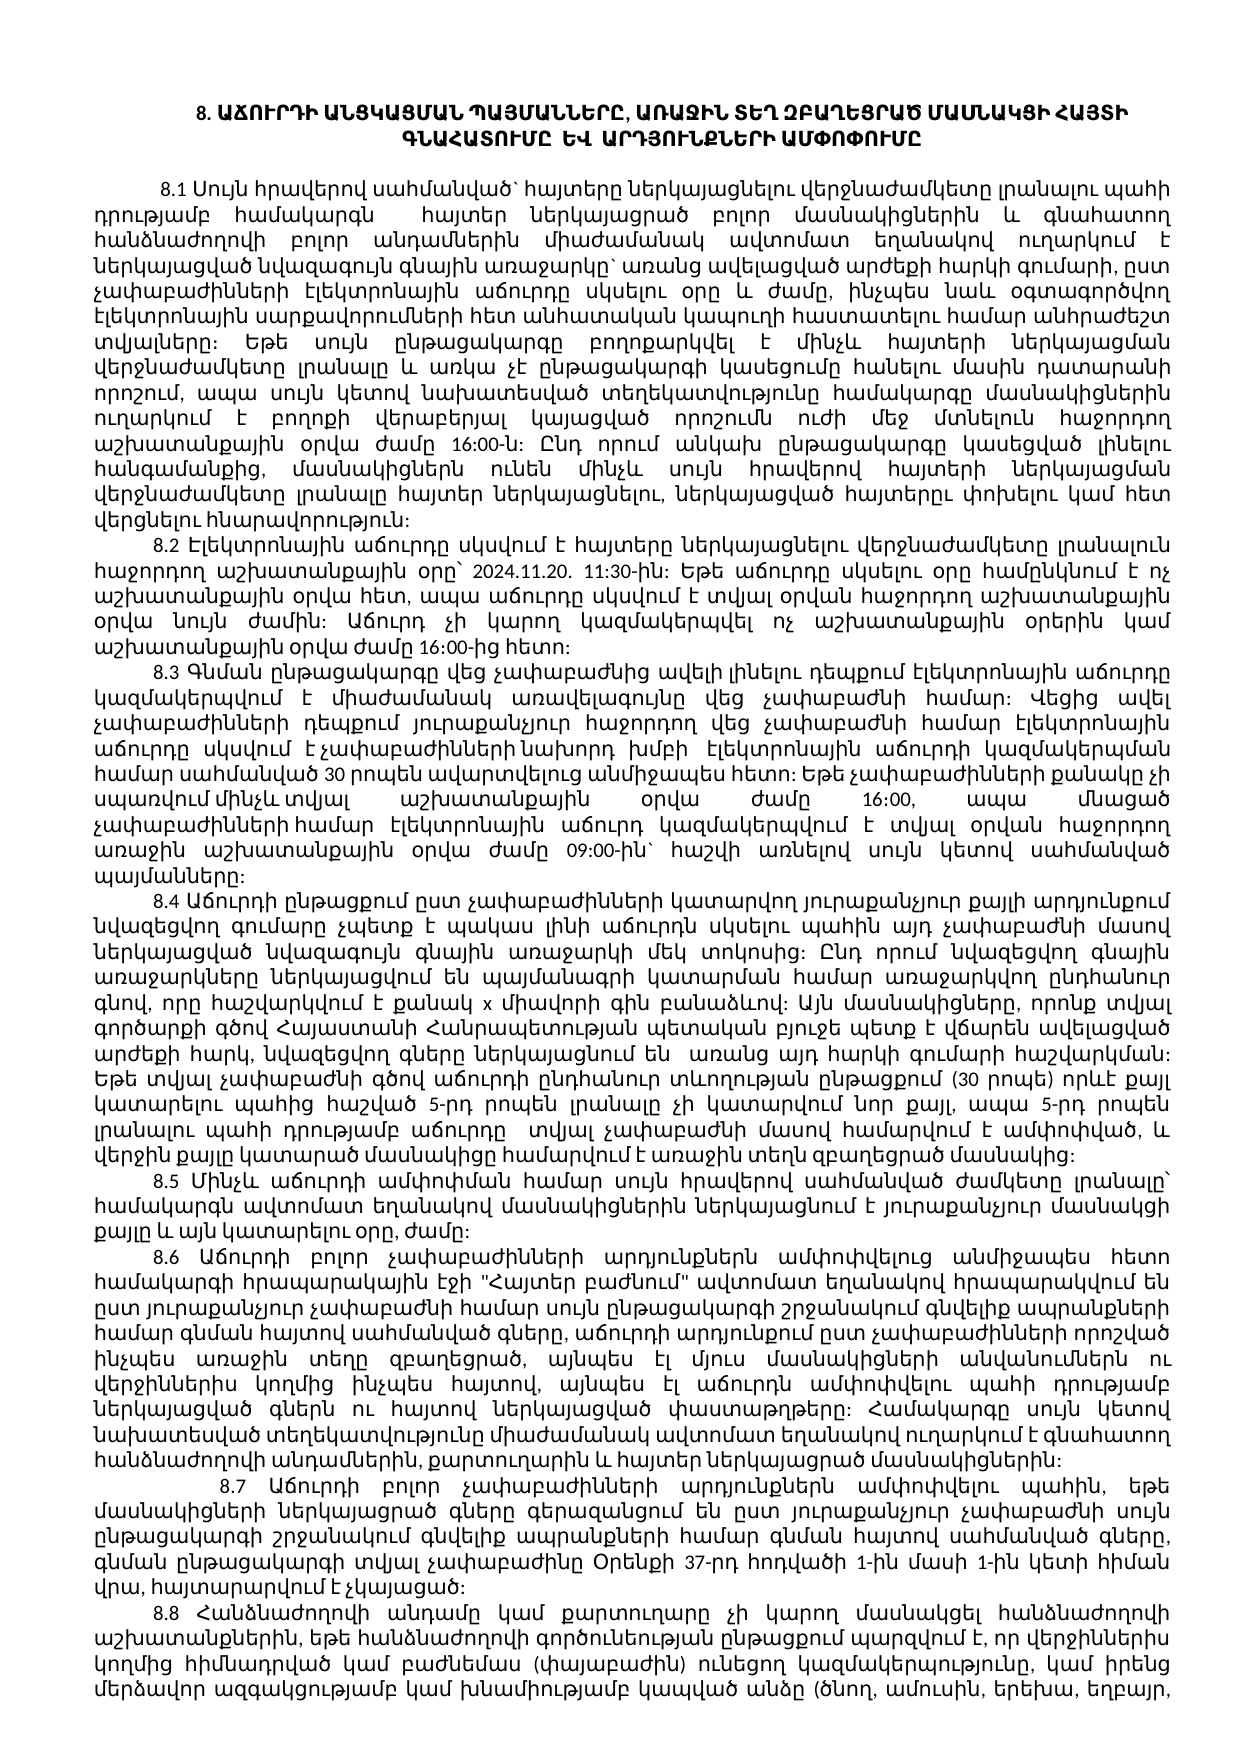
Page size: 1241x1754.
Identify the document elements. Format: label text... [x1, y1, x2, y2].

text 8.1 Սույն հրավերով սահմանված` հայտերը ներկայացնելու վերջնաժամկետը լրանալու պահի դրությամբ համակարգն հայտեր ներկայացրած բոլոր մասնակիցներին և գնահատող հանձնաժողովի բոլոր անդամներին միաժամանակ ավտոմատ եղանակով ուղարկում է ներկայացված նվազագույն գնային առաջարկը` առանց ավելացված արժեքի հարկի գումարի, ըստ չափաբաժինների էլեկտրոնային աճուրդը սկսելու օրը և ժամը, ինչպես նաև օգտագործվող էլեկտրոնային սարքավորումների հետ անհատական կապուղի հաստատելու համար անհրաժեշտ տվյալները։ Եթե սույն ընթացակարգը բողոքարկվել է մինչև հայտերի ներկայացման վերջնաժամկետը լրանալը և առկա չէ ընթացակարգի կասեցումը հանելու մասին դատարանի որոշում, ապա սույն կետով նախատեսված տեղեկատվությունը համակարգը մասնակիցներին ուղարկում է բողոքի վերաբերյալ կայացված որոշումն ուժի մեջ մտնելուն հաջորդող աշխատանքային օրվա ժամը 16:00-ն: Ընդ որում անկախ ընթացակարգը կասեցված լինելու հանգամանքից, մասնակիցներն ունեն մինչև սույն հրավերով հայտերի ներկայացման վերջնաժամկետը լրանալը հայտեր ներկայացնելու, ներկայացված հայտերըւ փոխելու կամ հետ վերցնելու հնարավորություն: [94, 177, 1171, 532]
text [94, 1600, 1171, 1702]
text 8.6 Աճուրդի բոլոր չափաբաժինների արդյունքներն ամփոփվելուց անմիջապես հետո համակարգի հրապարակային էջի "Հայտեր բաժնում" ավտոմատ եղանակով հրապարակվում են ըստ յուրաքանչյուր չափաբաժնի համար սույն ընթացակարգի շրջանակում գնվելիք ապրանքների համար գնման հայտով սահմանված գները, աճուրդի արդյունքում ըստ չափաբաժինների որոշված ինչպես առաջին տեղը զբաղեցրած, այնպես էլ մյուս մասնակիցների անվանումներն ու վերջիններիս կողմից ինչպես հայտով, այնպես էլ աճուրդն ամփոփվելու պահի դրությամբ ներկայացված գներն ու հայտով ներկայացված փաստաթղթերը: Համակարգը սույն կետով նախատեսված տեղեկատվությունը միաժամանակ ավտոմատ եղանակով ուղարկում է գնահատող հանձնաժողովի անդամներին, քարտուղարին և հայտեր ներկայացրած մասնակիցներին: [94, 1244, 1171, 1473]
text 8.5 Մինչև աճուրդի ամփոփման համար սույն հրավերով սահմանված ժամկետը լրանալը՝ համակարգն ավտոմատ եղանակով մասնակիցներին ներկայացնում է յուրաքանչյուր մասնակցի քայլը և այն կատարելու օրը, ժամը: [94, 1168, 1171, 1244]
text 8.7 Աճուրդի բոլոր չափաբաժինների արդյունքներն ամփոփվելու պահին, եթե մասնակիցների ներկայացրած գները գերազանցում են ըստ յուրաքանչյուր չափաբաժնի սույն ընթացակարգի շրջանակում գնվելիք ապրանքների համար գնման հայտով սահմանված գները, գնման ընթացակարգի տվյալ չափաբաժինը Օրենքի 37-րդ հոդվածի 1-ին մասի 1-ին կետի հիման վրա, հայտարարվում է չկայացած: [94, 1473, 1171, 1600]
text ԳՆԱՀԱՏՈՒՄԸ ԵՎ ԱՐԴՅՈՒՆՔՆԵՐԻ ԱՄՓՈՓՈՒՄԸ [94, 126, 1171, 151]
text 8.3 Գնման ընթացակարգը վեց չափաբաժնից ավելի լինելու դեպքում էլեկտրոնային աճուրդը կազմակերպվում է միաժամանակ առավելագույնը վեց չափաբաժնի համար: Վեցից ավել չափաբաժինների դեպքում յուրաքանչյուր հաջորդող վեց չափաբաժնի համար էլեկտրոնային աճուրդը սկսվում է չափաբաժինների նախորդ խմբի էլեկտրոնային աճուրդի կազմակերպման համար սահմանված 30 րոպեն ավարտվելուց անմիջապես հետո: Եթե չափաբաժինների քանակը չի սպառվում մինչև տվյալ աշխատանքային օրվա ժամը 16։00, ապա մնացած չափաբաժինների համար էլեկտրոնային աճուրդ կազմակերպվում է տվյալ օրվան հաջորդող առաջին աշխատանքային օրվա ժամը 09:00-ին` հաշվի առնելով սույն կետով սահմանված պայմանները: [94, 659, 1171, 888]
text 8.2 Էլեկտրոնային աճուրդը սկսվում է հայտերը ներկայացնելու վերջնաժամկետը լրանալուն հաջորդող աշխատանքային օրը՝ 2024.11.20. 11:30 -ին: Եթե աճուրդը սկսելու օրը համընկնում է ոչ աշխատանքային օրվա հետ, ապա աճուրդը սկսվում է տվյալ օրվան հաջորդող աշխատանքային օրվա նույն ժամին: Աճուրդ չի կարող կազմակերպվել ոչ աշխատանքային օրերին կամ աշխատանքային օրվա ժամը 16։00-ից հետո: [94, 532, 1171, 659]
text 8.4 Աճուրդի ընթացքում ըստ չափաբաժինների կատարվող յուրաքանչյուր քայլի արդյունքում նվազեցվող գումարը չպետք է պակաս լինի աճուրդն սկսելու պահին այդ չափաբաժնի մասով ներկայացված նվազագույն գնային առաջարկի մեկ տոկոսից: Ընդ որում նվազեցվող գնային առաջարկները ներկայացվում են պայմանագրի կատարման համար առաջարկվող ընդհանուր գնով, որը հաշվարկվում է քանակ x միավորի գին բանաձևով: Այն մասնակիցները, որոնք տվյալ գործարքի գծով Հայաստանի Հանրապետության պետական բյուջե պետք է վճարեն ավելացված արժեքի հարկ, նվազեցվող գները ներկայացնում են առանց այդ հարկի գումարի հաշվարկման: Եթե տվյալ չափաբաժնի գծով աճուրդի ընդհանուր տևողության ընթացքում (30 րոպե) որևէ քայլ կատարելու պահից հաշված 5-րդ րոպեն լրանալը չի կատարվում նոր քայլ, ապա 5-րդ րոպեն լրանալու պահի դրությամբ աճուրդը տվյալ չափաբաժնի մասով համարվում է ամփոփված, և վերջին քայլը կատարած մասնակիցը համարվում է առաջին տեղն զբաղեցրած մասնակից: [94, 888, 1171, 1168]
text 8. ԱՃՈՒՐԴԻ ԱՆՑԿԱՑՄԱՆ ՊԱՅՄԱՆՆԵՐԸ, ԱՌԱՋԻՆ ՏԵՂ ԶԲԱՂԵՑՐԱԾ ՄԱՍՆԱԿՑԻ ՀԱՅՏԻ [94, 100, 1171, 126]
